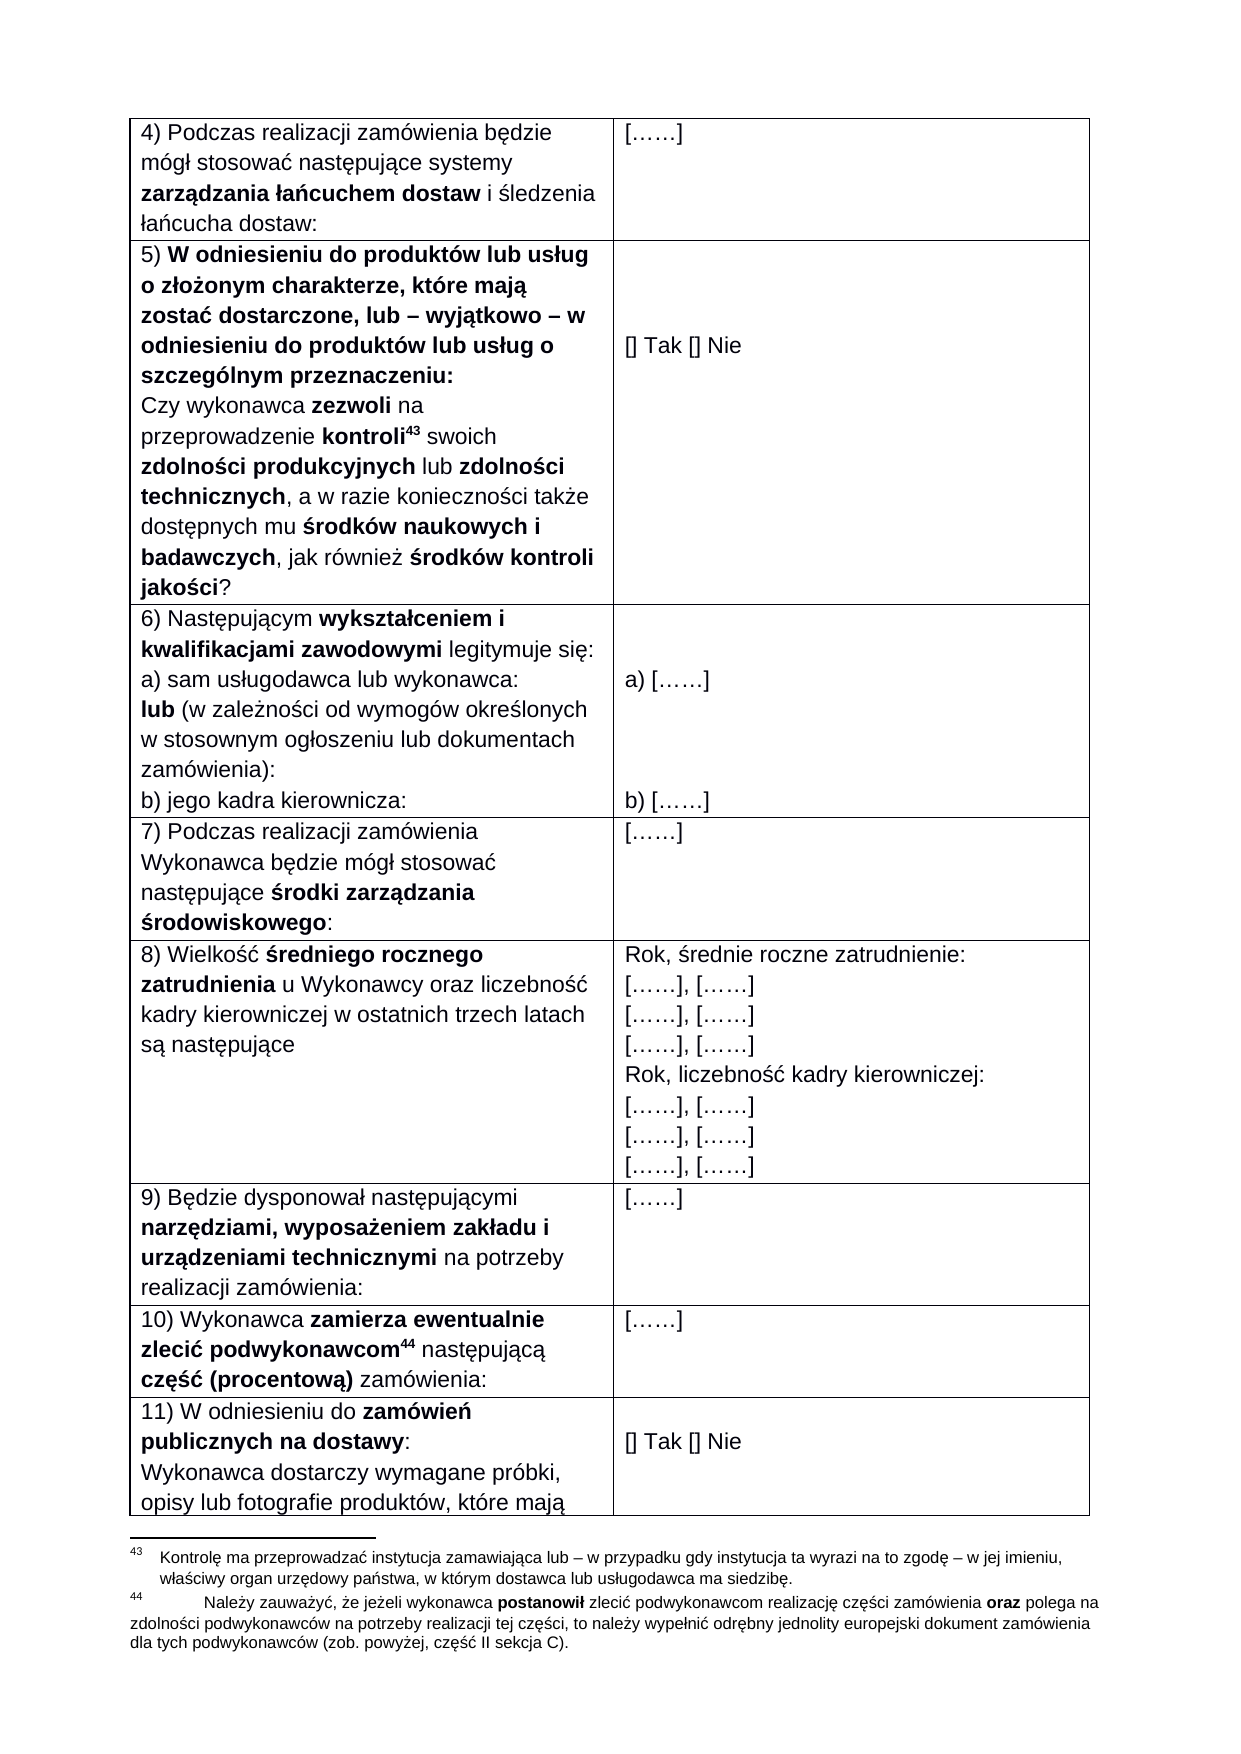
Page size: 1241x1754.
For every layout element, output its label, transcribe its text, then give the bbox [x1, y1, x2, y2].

table_cell [……] [614, 119, 1089, 240]
table_cell a) [……] b) [……] [614, 605, 1089, 817]
table_cell [] Tak [] Nie [614, 241, 1089, 604]
table_cell 9) Będzie dysponował następującymi narzędziami, wyposażeniem zakładu i urządzeniami technicznymi na potrzeby realizacji zamówienia: [131, 1184, 613, 1305]
table_cell 8) Wielkość średniego rocznego zatrudnienia u Wykonawcy oraz liczebność kadry kierowniczej w ostatnich trzech latach są następujące [131, 941, 613, 1183]
table_cell 5) W odniesieniu do produktów lub usług o złożonym charakterze, które mają zostać dostarczone, lub – wyjątkowo – w odniesieniu do produktów lub usług o szczególnym przeznaczeniu: Czy wykonawca zezwoli na przeprowadzenie kontroli swoich zdolności produkcyjnych lub zdolności technicznych, a w razie konieczności także dostępnych mu środków naukowych i badawczych, jak również środków kontroli jakości? [131, 241, 613, 604]
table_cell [614, 1398, 1089, 1515]
table_cell 4) Podczas realizacji zamówienia będzie mógł stosować następujące systemy zarządzania łańcuchem dostaw i śledzenia łańcucha dostaw: [131, 119, 613, 240]
table_cell 7) Podczas realizacji zamówienia Wykonawca będzie mógł stosować następujące środki zarządzania środowiskowego: [131, 818, 613, 939]
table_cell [131, 1398, 613, 1515]
table_cell 10) Wykonawca zamierza ewentualnie zlecić podwykonawcom następującą część (procentową) zamówienia: [131, 1306, 613, 1397]
table_cell [……] [614, 818, 1089, 939]
table_cell Rok, średnie roczne zatrudnienie: [……], [……] [……], [……] [……], [……] Rok, liczebność kadry kierowniczej: [……], [……] [……], [……] [……], [……] [614, 941, 1089, 1183]
table_cell [……] [614, 1306, 1089, 1397]
table_cell [……] [614, 1184, 1089, 1305]
table_cell 6) Następującym wykształceniem i kwalifikacjami zawodowymi legitymuje się: a) sam usługodawca lub wykonawca: lub (w zależności od wymogów określonych w stosownym ogłoszeniu lub dokumentach zamówienia): b) jego kadra kierownicza: [131, 605, 613, 817]
